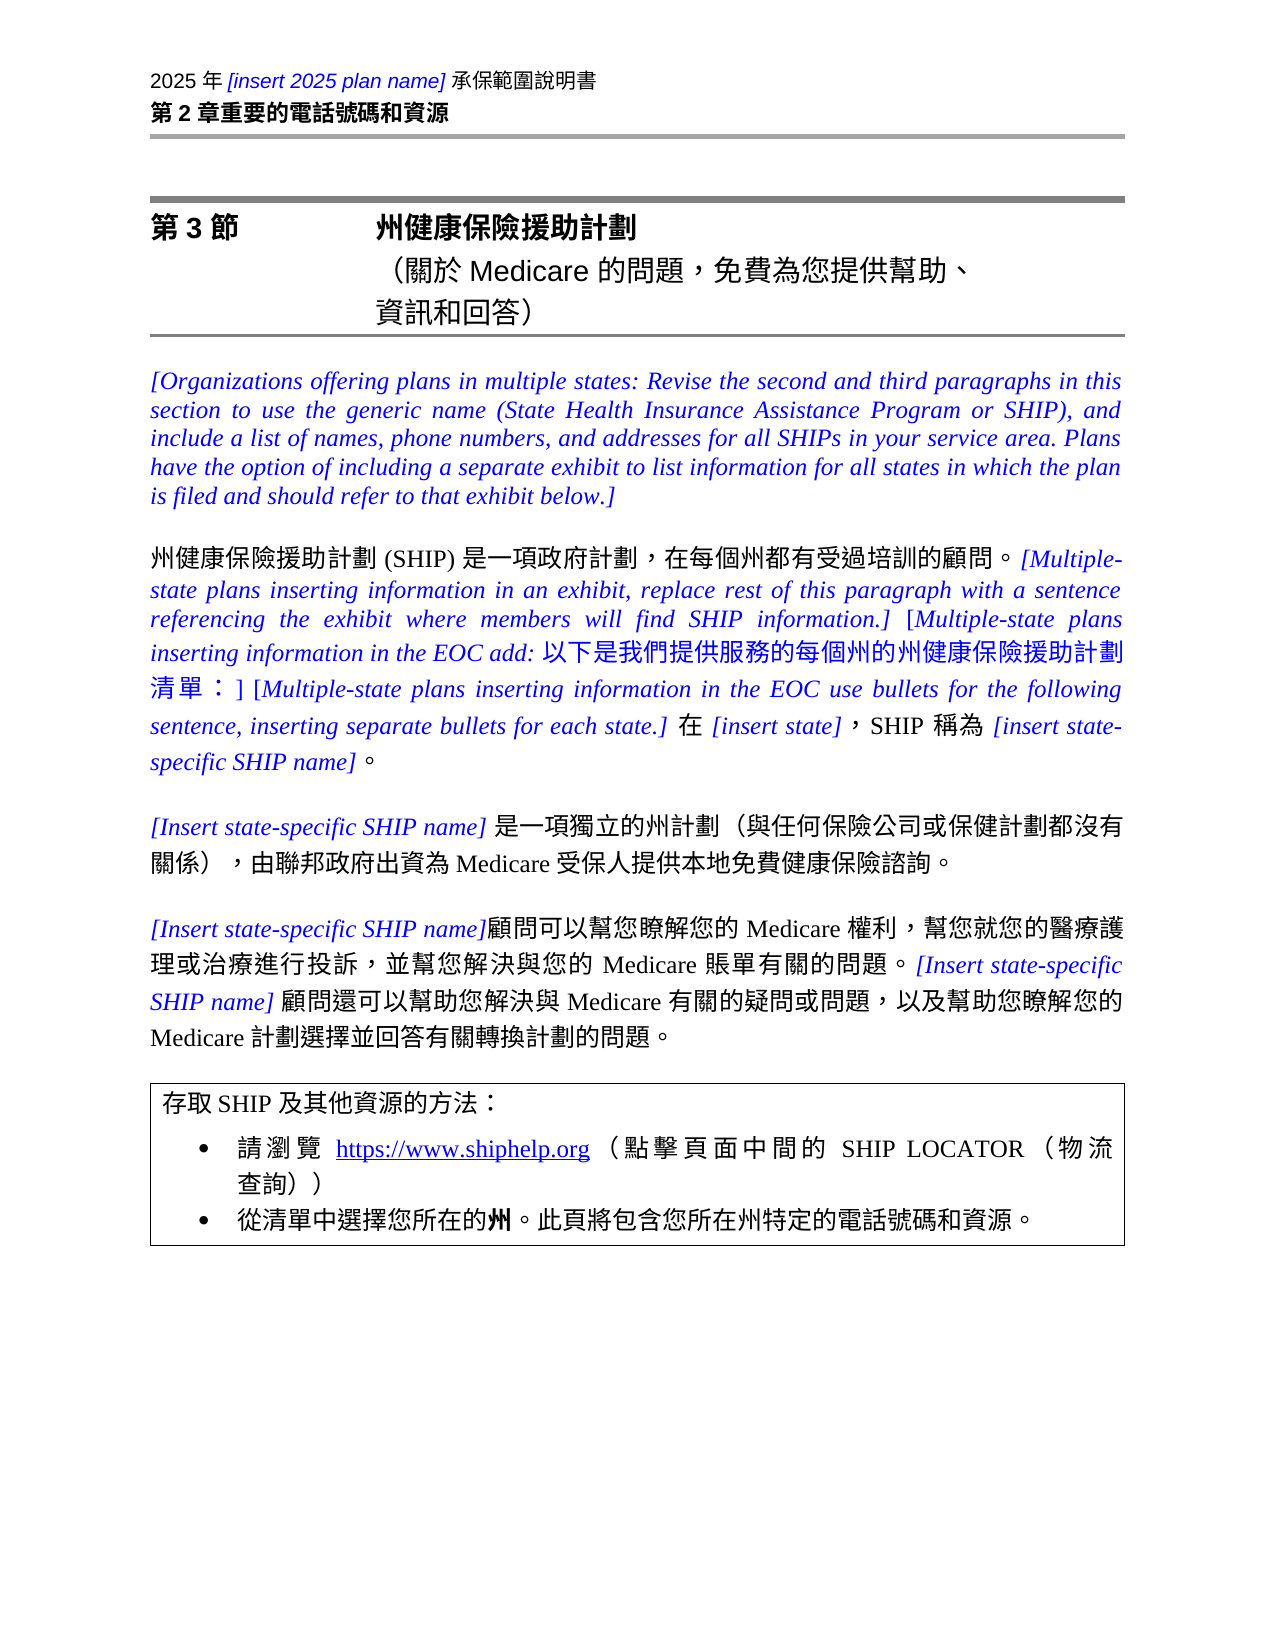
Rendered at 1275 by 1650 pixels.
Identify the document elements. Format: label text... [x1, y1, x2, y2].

subtitle 州健康保險援助計劃 (SHIP) 是一項政府計劃，在每個州都有受過培訓的顧問。[Multiple-state plans inserting information in an exhibit, replace rest of this paragraph with a sentence referencing the exhibit where members will find SHIP information.] [Multiple-state plans inserting information in the EOC add: 以下是我們提供服務的每個州的州健康保險援助計劃清單：] [Multiple-state plans inserting information in the EOC use bullets for the following sentence, inserting separate bullets for each state.] 在 [insert state]，SHIP 稱為 [insert state-specific SHIP name]。 [150, 539, 1125, 778]
subtitle [Insert state-specific SHIP name]顧問可以幫您瞭解您的 Medicare 權利，幫您就您的醫療護理或治療進行投訴，並幫您解決與您的 Medicare 賬單有關的問題。[Insert state-specific SHIP name] 顧問還可以幫助您解決與 Medicare 有關的疑問或問題，以及幫助您瞭解您的 Medicare 計劃選擇並回答有關轉換計劃的問題。 [150, 908, 1125, 1053]
subtitle [Organizations offering plans in multiple states: Revise the second and third paragraphs in this section to use the generic name (State Health Insurance Assistance Program or SHIP), and include a list of names, phone numbers, and addresses for all SHIPs in your service area. Plans have the option of including a separate exhibit to list information for all states in which the plan is filed and should refer to that exhibit below.] [150, 366, 1125, 510]
table_cell 請瀏覽 https://www.shiphelp.org（點擊頁面中間的 SHIP LOCATOR（物流 查詢）） 從清單中選擇您所在的州。此頁將包含您所在州特定的電話號碼和資源。 [151, 1120, 1124, 1245]
subtitle [Insert state-specific SHIP name] 是一項獨立的州計劃（與任何保險公司或保健計劃都沒有關係），由聯邦政府出資為 Medicare 受保人提供本地免費健康保險諮詢。 [150, 807, 1125, 879]
subtitle 第 3 節 州健康保險援助計劃 （關於 Medicare 的問題，免費為您提供幫助、 資訊和回答） [150, 203, 1125, 334]
table_header 存取 SHIP 及其他資源的方法： [151, 1084, 1124, 1120]
